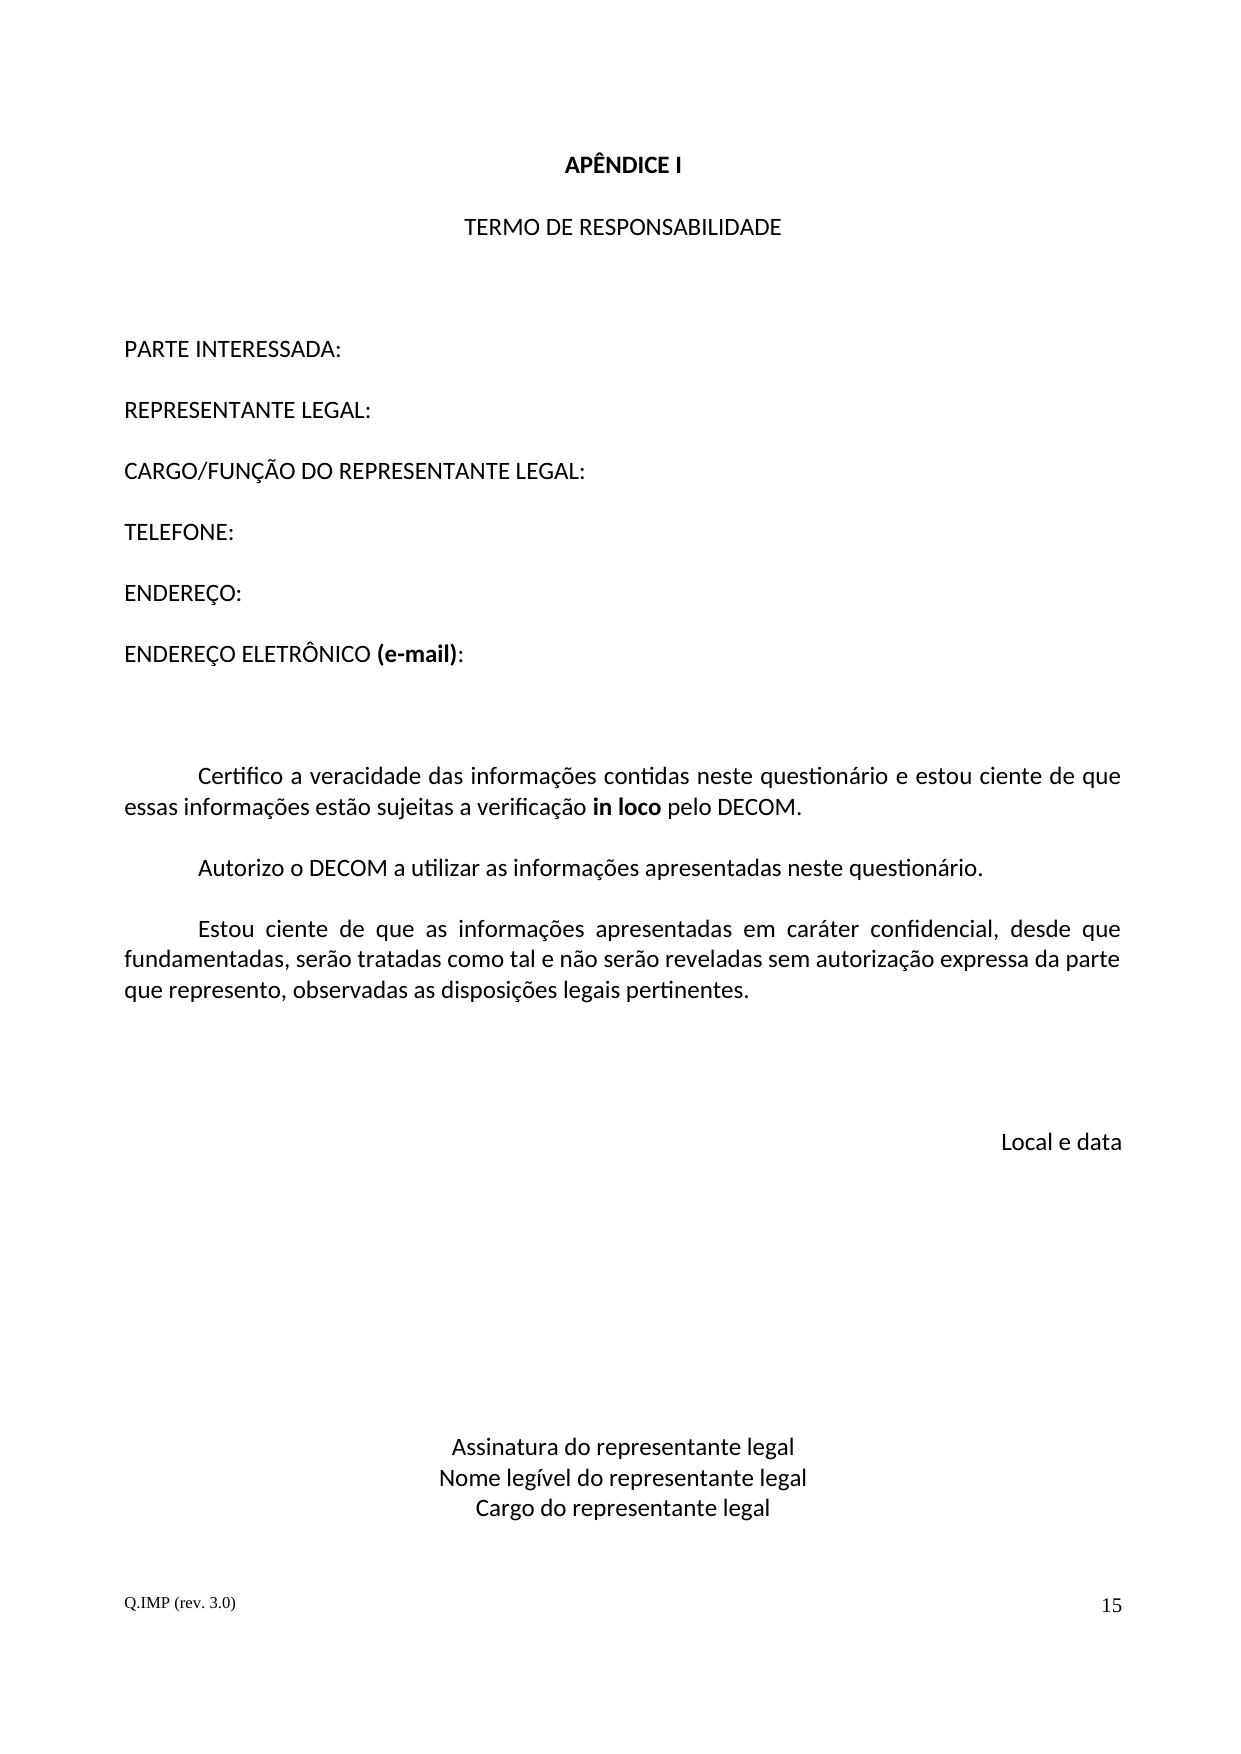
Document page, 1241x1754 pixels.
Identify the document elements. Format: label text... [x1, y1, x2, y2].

text ENDEREÇO ELETRÔNICO (e-mail): [124, 638, 1122, 668]
text Estou ciente de que as informações apresentadas em caráter confidencial, desde que fundamentadas, serão tratadas como tal e não serão reveladas sem autorização expressa da parte que represento, observadas as disposições legais pertinentes. [124, 913, 1122, 1004]
text CARGO/FUNÇÃO DO REPRESENTANTE LEGAL: [124, 455, 1122, 485]
text Nome legível do representante legal [124, 1462, 1122, 1493]
text REPRESENTANTE LEGAL: [124, 394, 1122, 424]
text Certifico a veracidade das informações contidas neste questionário e estou ciente de que essas informações estão sujeitas a verificação in loco pelo DECOM. [124, 760, 1122, 821]
text TELEFONE: [124, 516, 1122, 546]
text ENDEREÇO: [124, 577, 1122, 607]
text Local e data [124, 1126, 1122, 1157]
text Autorizo o DECOM a utilizar as informações apresentadas neste questionário. [124, 852, 1122, 882]
text Cargo do representante legal [124, 1493, 1122, 1523]
text TERMO DE RESPONSABILIDADE [124, 211, 1122, 241]
text PARTE INTERESSADA: [124, 333, 1122, 363]
text APÊNDICE I [124, 150, 1122, 180]
text Assinatura do representante legal [124, 1432, 1122, 1462]
